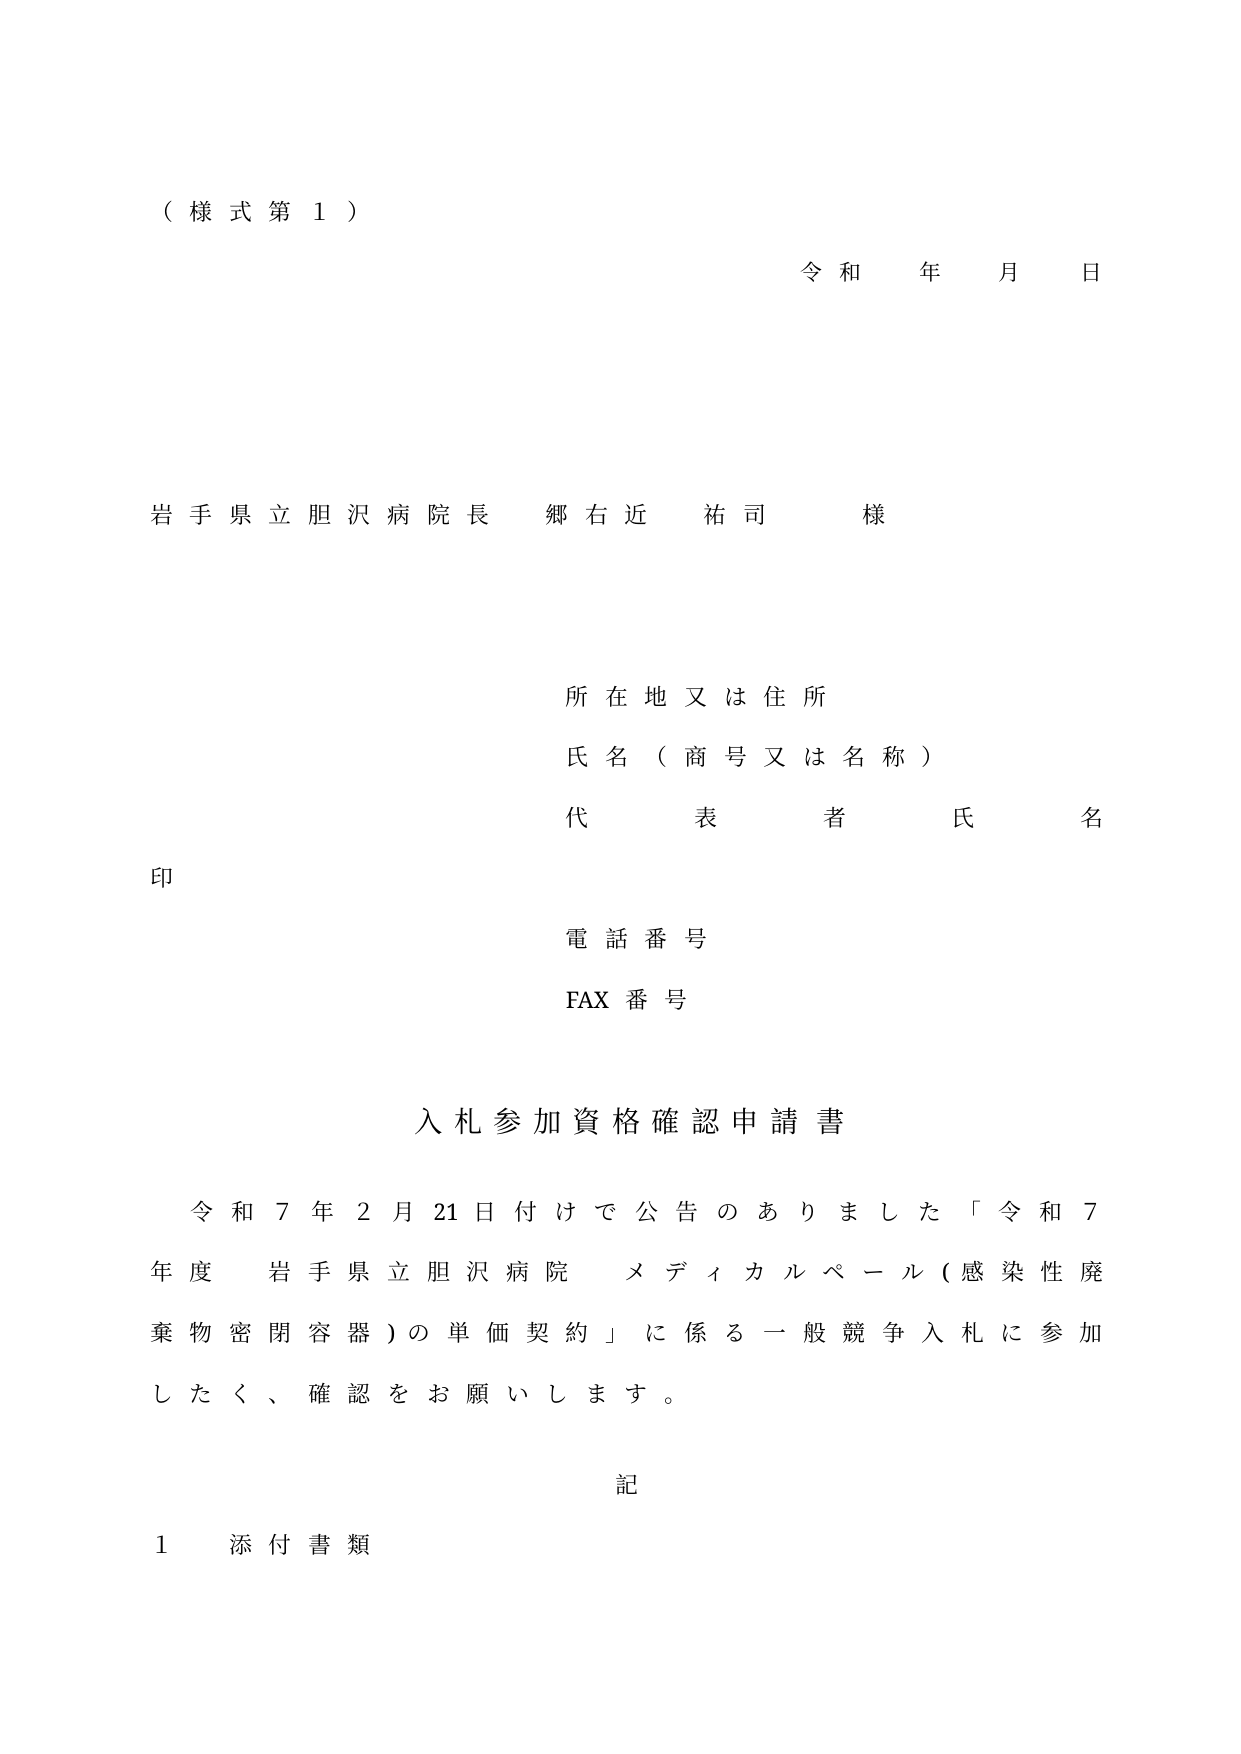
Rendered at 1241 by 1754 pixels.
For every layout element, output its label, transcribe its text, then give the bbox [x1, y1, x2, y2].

text １ 添付書類 [150, 1513, 1120, 1574]
text 所在地又は住所 [150, 665, 1120, 725]
text 岩手県立胆沢病院長 郷右近 祐司 様 [150, 483, 1120, 543]
text 令和７年２月21日付けで公告のありました「令和７年度 岩手県立胆沢病院 メディカルペール(感染性廃棄物密閉容器)の単価契約」に係る一般競争入札に参加したく、確認をお願いします。 [150, 1180, 1120, 1423]
text 令和 年 月 日 [150, 240, 1120, 301]
text 電話番号 [150, 907, 1120, 968]
text 氏名（商号又は名称） [150, 725, 1120, 786]
text 代表者氏名 印 [150, 786, 1120, 907]
text （様式第１） [150, 180, 1120, 240]
subtitle 記 [150, 1453, 1120, 1513]
text FAX番号 [150, 968, 1120, 1028]
subtitle 入札参加資格確認申請書 [150, 1089, 1120, 1150]
